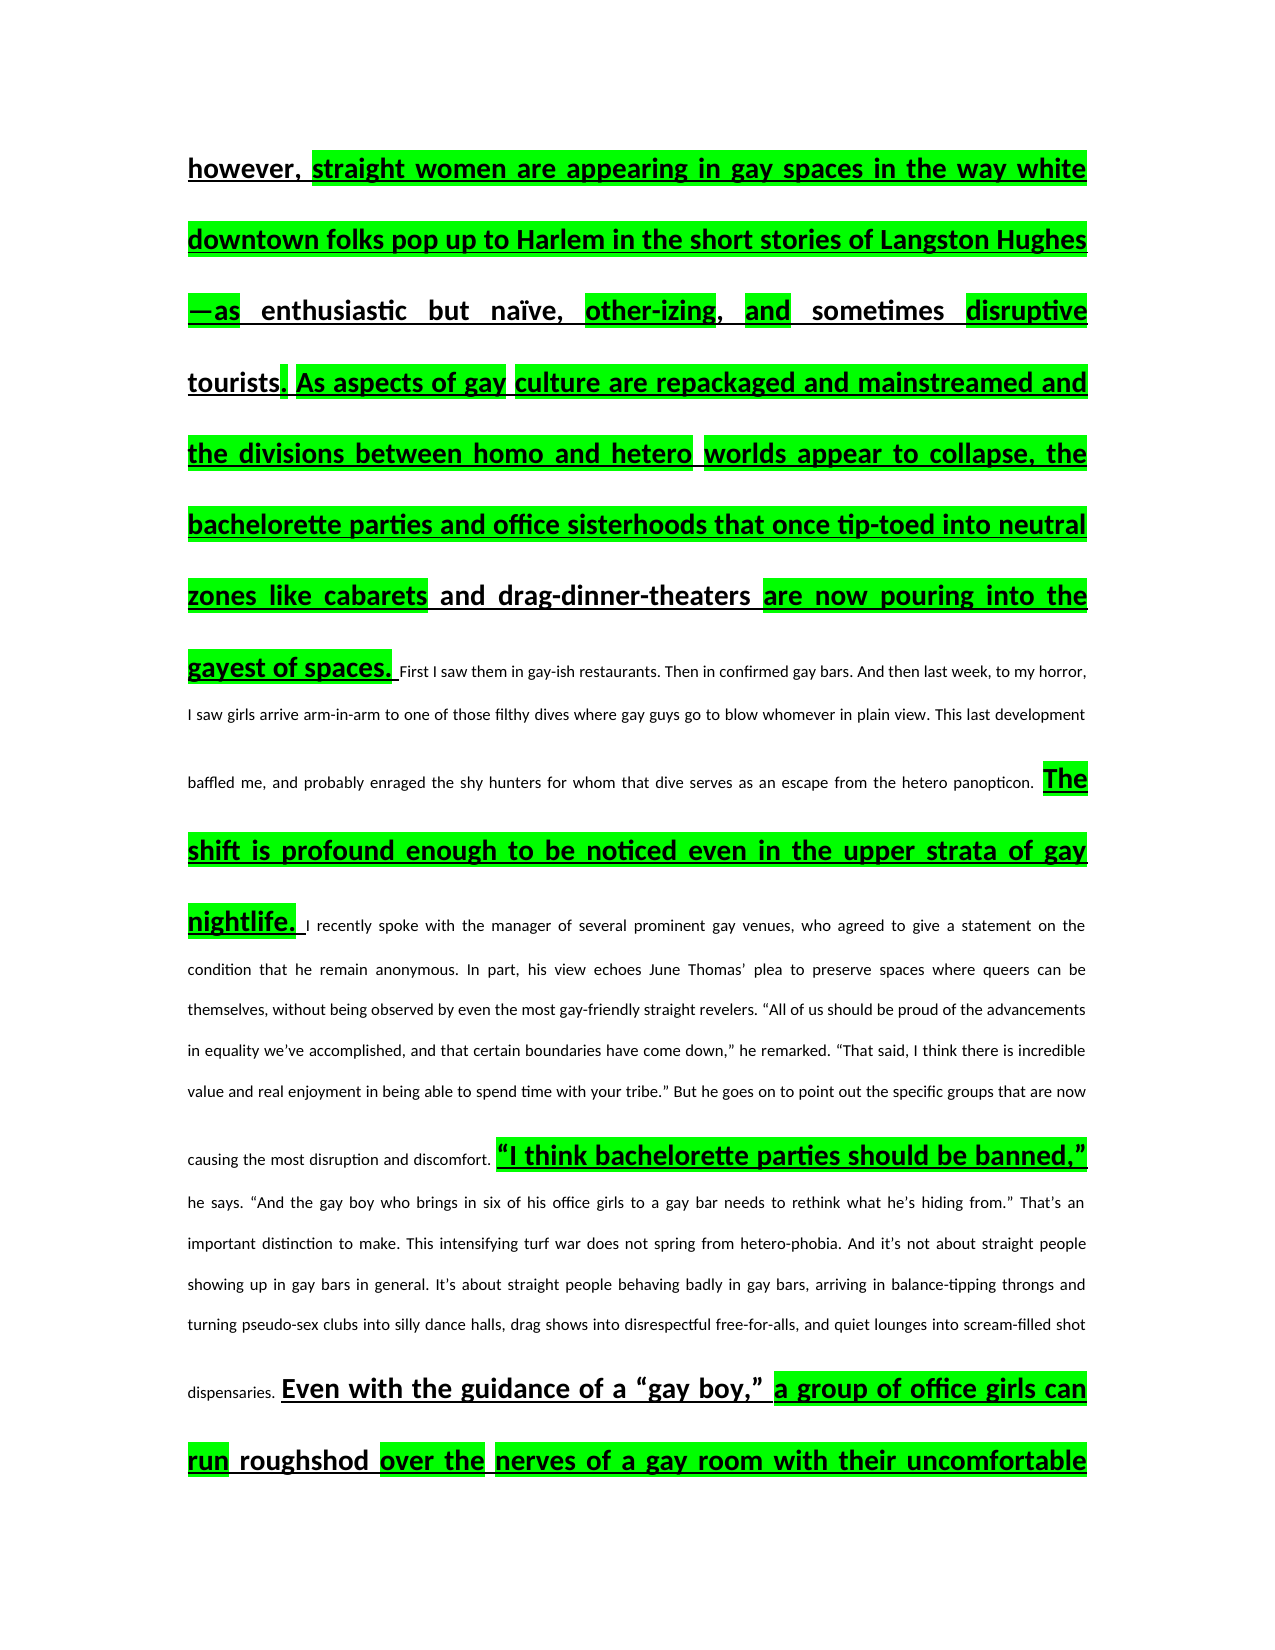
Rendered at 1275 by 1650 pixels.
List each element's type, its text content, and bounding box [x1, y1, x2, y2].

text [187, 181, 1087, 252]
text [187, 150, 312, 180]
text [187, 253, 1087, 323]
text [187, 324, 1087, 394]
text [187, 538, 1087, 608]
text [187, 863, 1087, 1472]
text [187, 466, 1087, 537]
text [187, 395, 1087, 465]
